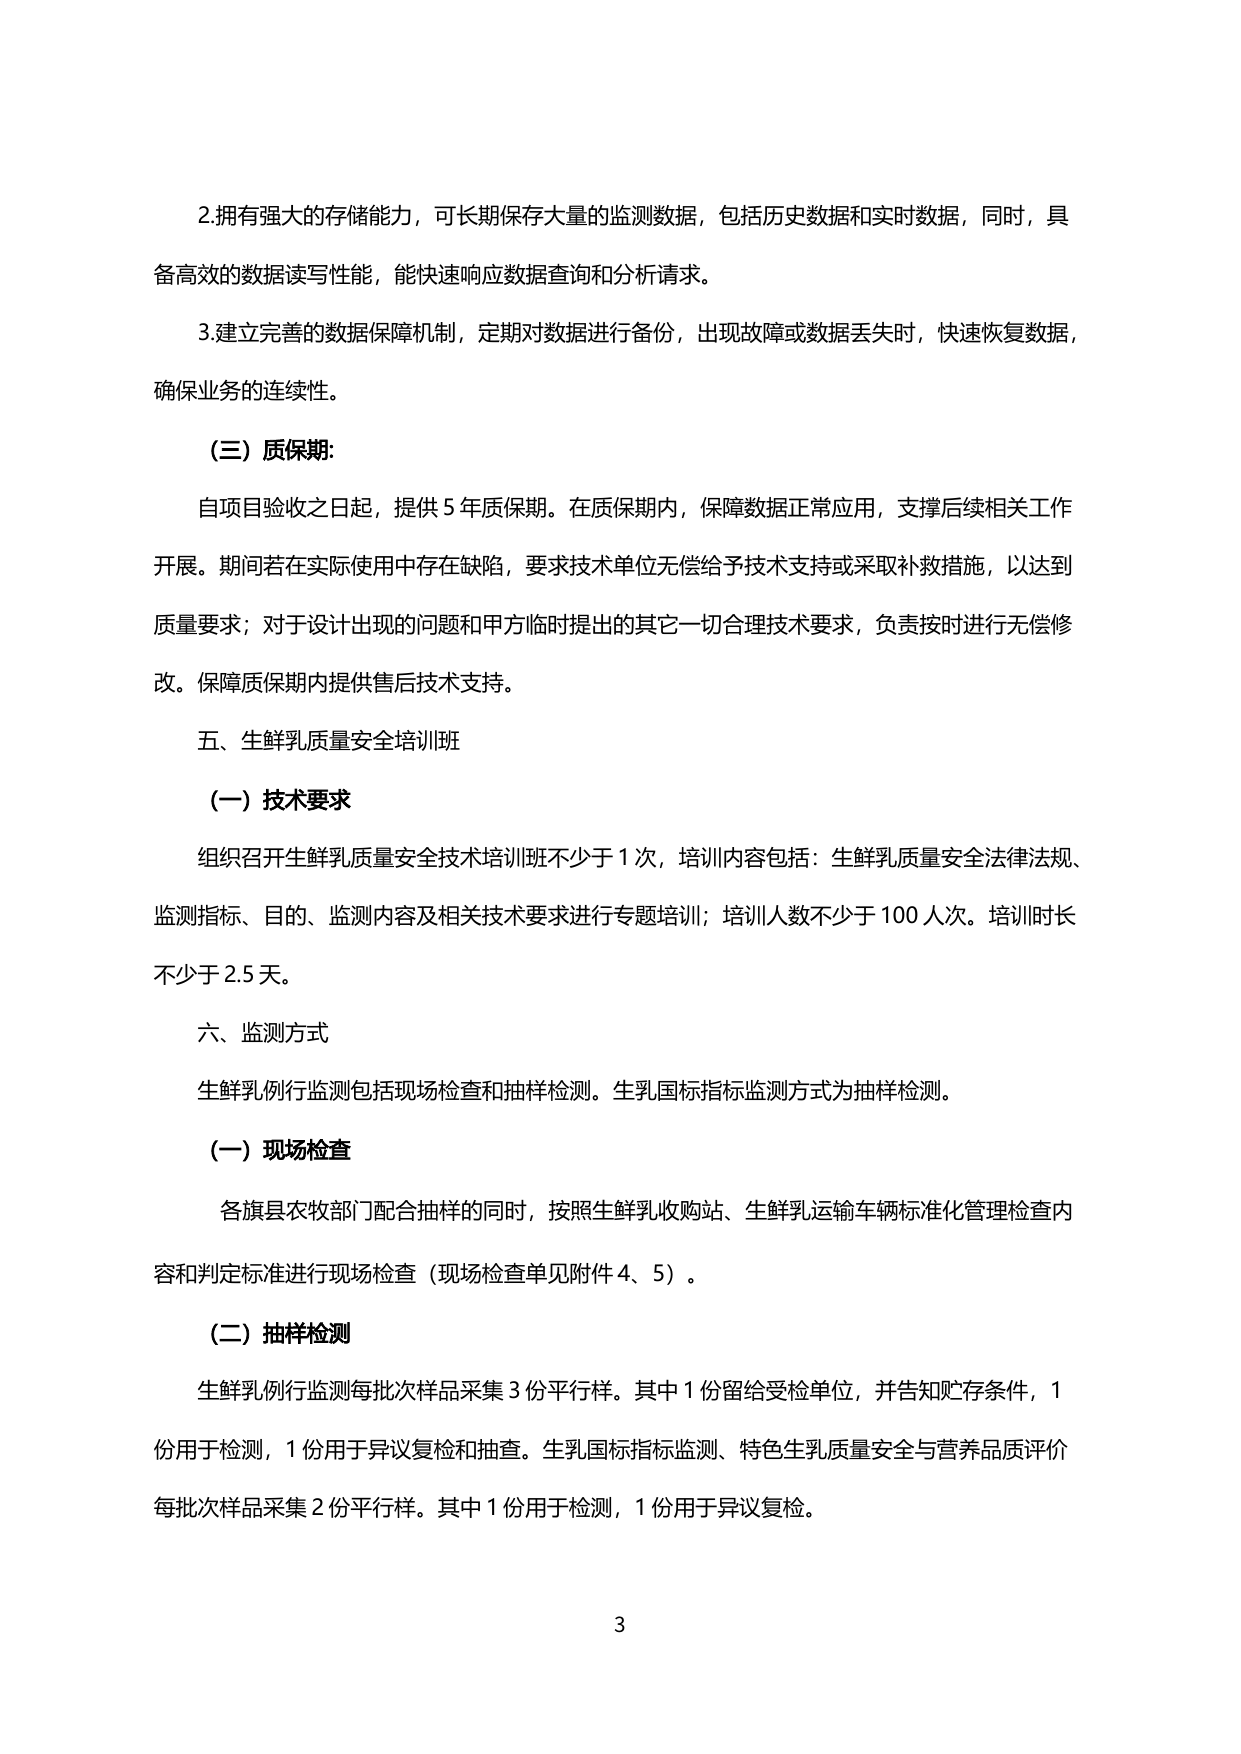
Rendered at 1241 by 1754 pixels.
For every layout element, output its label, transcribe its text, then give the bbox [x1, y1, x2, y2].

list （三）质保期: [153, 411, 1087, 469]
list 各旗县农牧部门配合抽样的同时，按照生鲜乳收购站、生鲜乳运输车辆标准化管理检查内容和判定标准进行现场检查（现场检查单见附件4、5）。 [153, 1169, 1087, 1294]
list （一）技术要求 [153, 761, 1087, 819]
list 3.建立完善的数据保障机制，定期对数据进行备份，出现故障或数据丢失时，快速恢复数据，确保业务的连续性。 [153, 294, 1087, 411]
text （一）现场检查 [153, 1111, 1087, 1169]
text （二）抽样检测 [153, 1294, 1087, 1352]
list 组织召开生鲜乳质量安全技术培训班不少于1次，培训内容包括：生鲜乳质量安全法律法规、监测指标、目的、监测内容及相关技术要求进行专题培训；培训人数不少于100人次。培训时长不少于2.5天。 [153, 819, 1087, 994]
list 自项目验收之日起，提供5年质保期。在质保期内，保障数据正常应用，支撑后续相关工作开展。期间若在实际使用中存在缺陷，要求技术单位无偿给予技术支持或采取补救措施，以达到质量要求；对于设计出现的问题和甲方临时提出的其它一切合理技术要求，负责按时进行无偿修改。保障质保期内提供售后技术支持。 [153, 469, 1087, 702]
list 2.拥有强大的存储能力，可长期保存大量的监测数据，包括历史数据和实时数据，同时，具备高效的数据读写性能，能快速响应数据查询和分析请求。 [153, 177, 1087, 294]
list 六、监测方式 [153, 994, 1087, 1052]
text 生鲜乳例行监测包括现场检查和抽样检测。生乳国标指标监测方式为抽样检测。 [153, 1052, 1087, 1111]
list 五、生鲜乳质量安全培训班 [153, 702, 1087, 761]
text 生鲜乳例行监测每批次样品采集3份平行样。其中1份留给受检单位，并告知贮存条件，1份用于检测，1份用于异议复检和抽查。生乳国标指标监测、特色生乳质量安全与营养品质评价每批次样品采集2份平行样。其中1份用于检测，1份用于异议复检。 [153, 1352, 1087, 1527]
